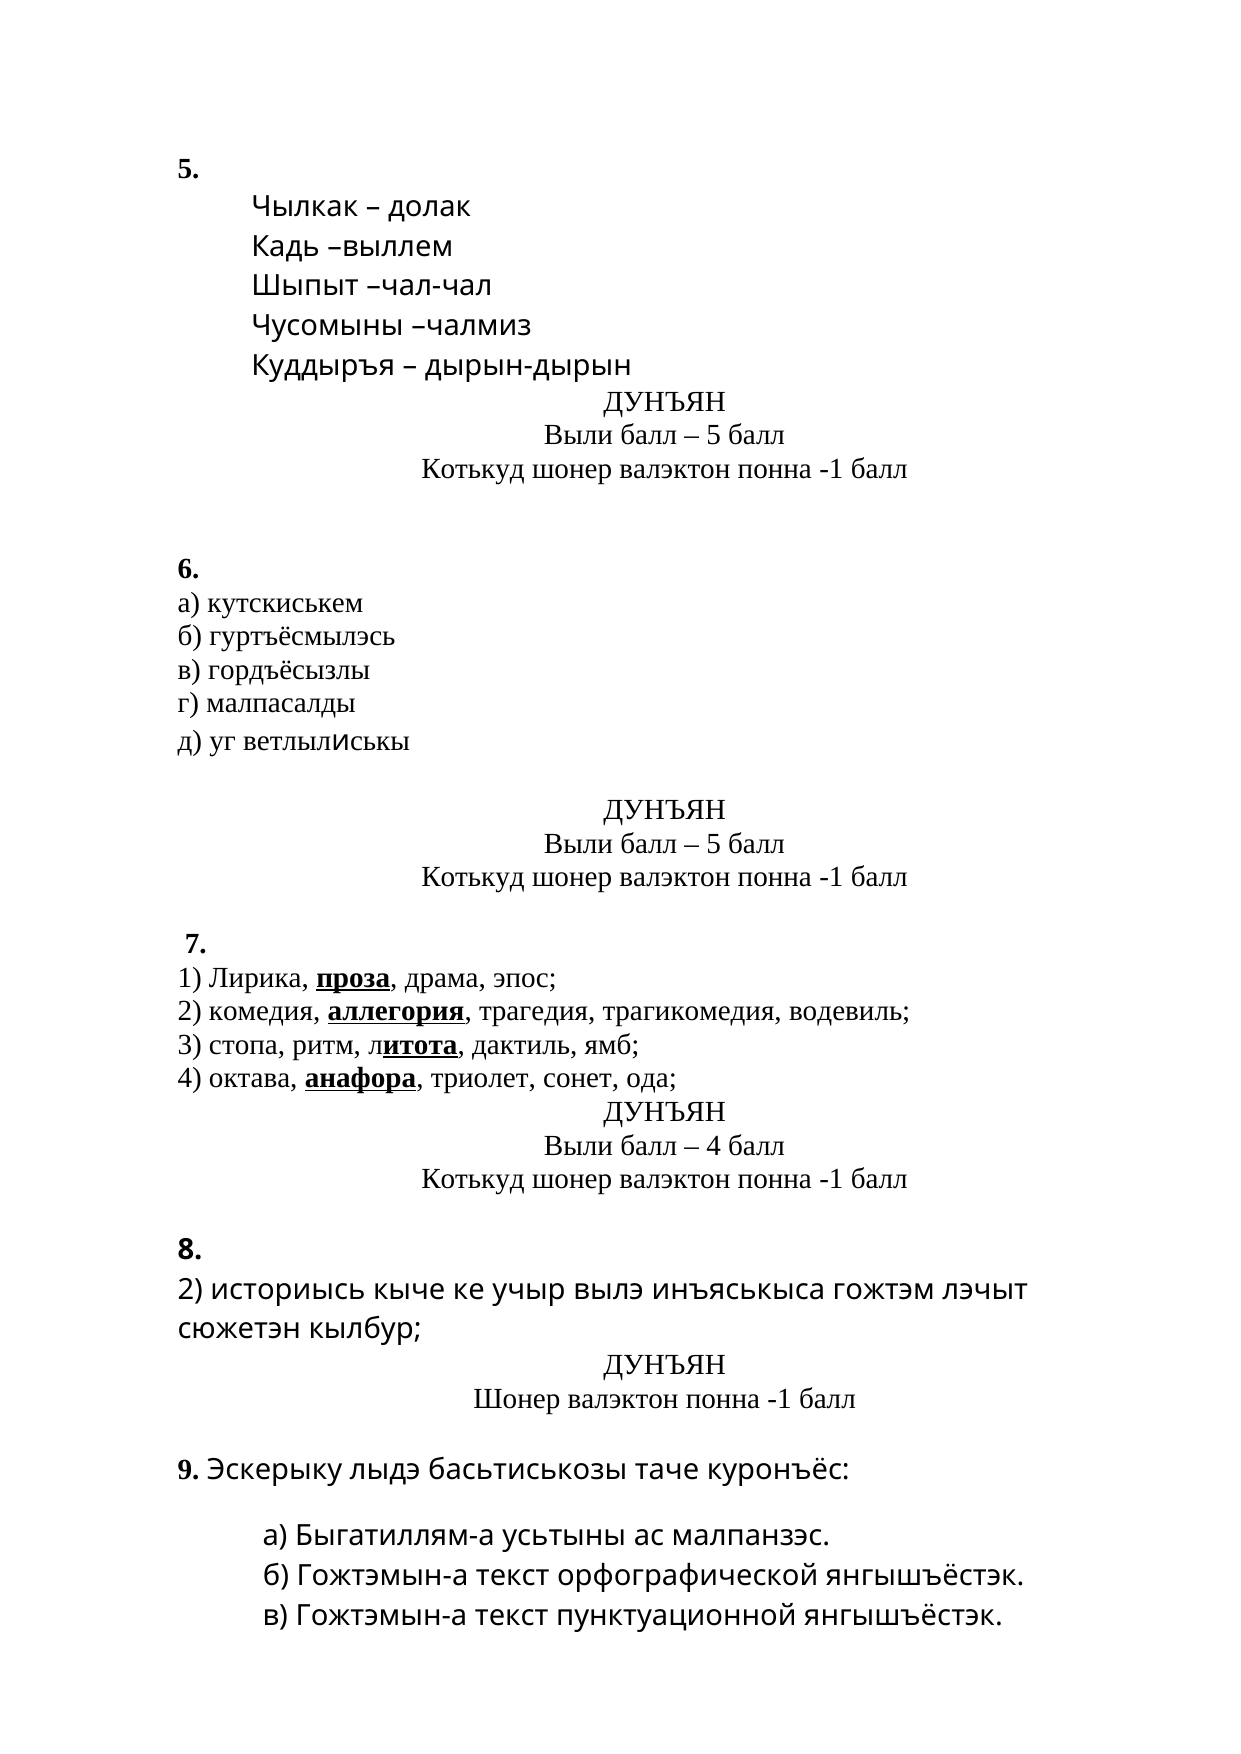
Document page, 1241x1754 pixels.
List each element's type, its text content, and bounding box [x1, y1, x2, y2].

text в) гордъёсызлы [177, 652, 1152, 686]
text Котькуд шонер валэктон понна -1 балл [177, 1161, 1152, 1195]
text г) малпасалды [177, 686, 1152, 719]
text 2) комедия, аллегория, трагедия, трагикомедия, водевиль; [177, 993, 1152, 1027]
text ДУНЪЯН [177, 1094, 1152, 1128]
text ДУНЪЯН [177, 1347, 1152, 1381]
text Куддыръя – дырын-дырын [177, 344, 1152, 384]
text а) Быгатиллям-а усьтыны ас малпанзэс. [262, 1514, 1152, 1554]
text 9. Эскерыку лыдэ басьтиськозы таче куронъёс: [177, 1448, 1152, 1488]
text Котькуд шонер валэктон понна -1 балл [177, 859, 1152, 893]
text ДУНЪЯН [177, 384, 1152, 417]
text Выли балл – 5 балл [177, 826, 1152, 859]
text 1) Лирика, проза, драма, эпос; [177, 960, 1152, 993]
text 7. [177, 926, 1152, 960]
text 3) стопа, ритм, литота, дактиль, ямб; [177, 1027, 1152, 1061]
text б) гуртъёсмылэсь [177, 618, 1152, 652]
text д) уг ветлылиськы [177, 719, 1152, 759]
text Выли балл – 4 балл [177, 1128, 1152, 1161]
text 8. [177, 1228, 1152, 1268]
text Кадь –выллем [177, 225, 1152, 264]
text Котькуд шонер валэктон понна -1 балл [177, 451, 1152, 484]
text Чылкак – долак [177, 185, 1152, 225]
text Чусомыны –чалмиз [177, 304, 1152, 344]
text 2) историысь кыче ке учыр вылэ инъяськыса гожтэм лэчыт сюжетэн кылбур; [177, 1268, 1152, 1347]
text 6. [177, 551, 1152, 585]
text Шонер валэктон понна -1 балл [177, 1381, 1152, 1414]
text ДУНЪЯН [177, 792, 1152, 826]
text 5. [177, 152, 1152, 185]
text б) Гожтэмын-а текст орфографической янгышъёстэк. [225, 1554, 1152, 1594]
text а) кутскиськем [177, 585, 1152, 618]
text в) Гожтэмын-а текст пунктуационной янгышъёстэк. [262, 1594, 1152, 1633]
text 4) октава, анафора, триолет, сонет, ода; [177, 1061, 1152, 1094]
text Шыпыт –чал-чал [177, 264, 1152, 304]
text Выли балл – 5 балл [177, 417, 1152, 451]
